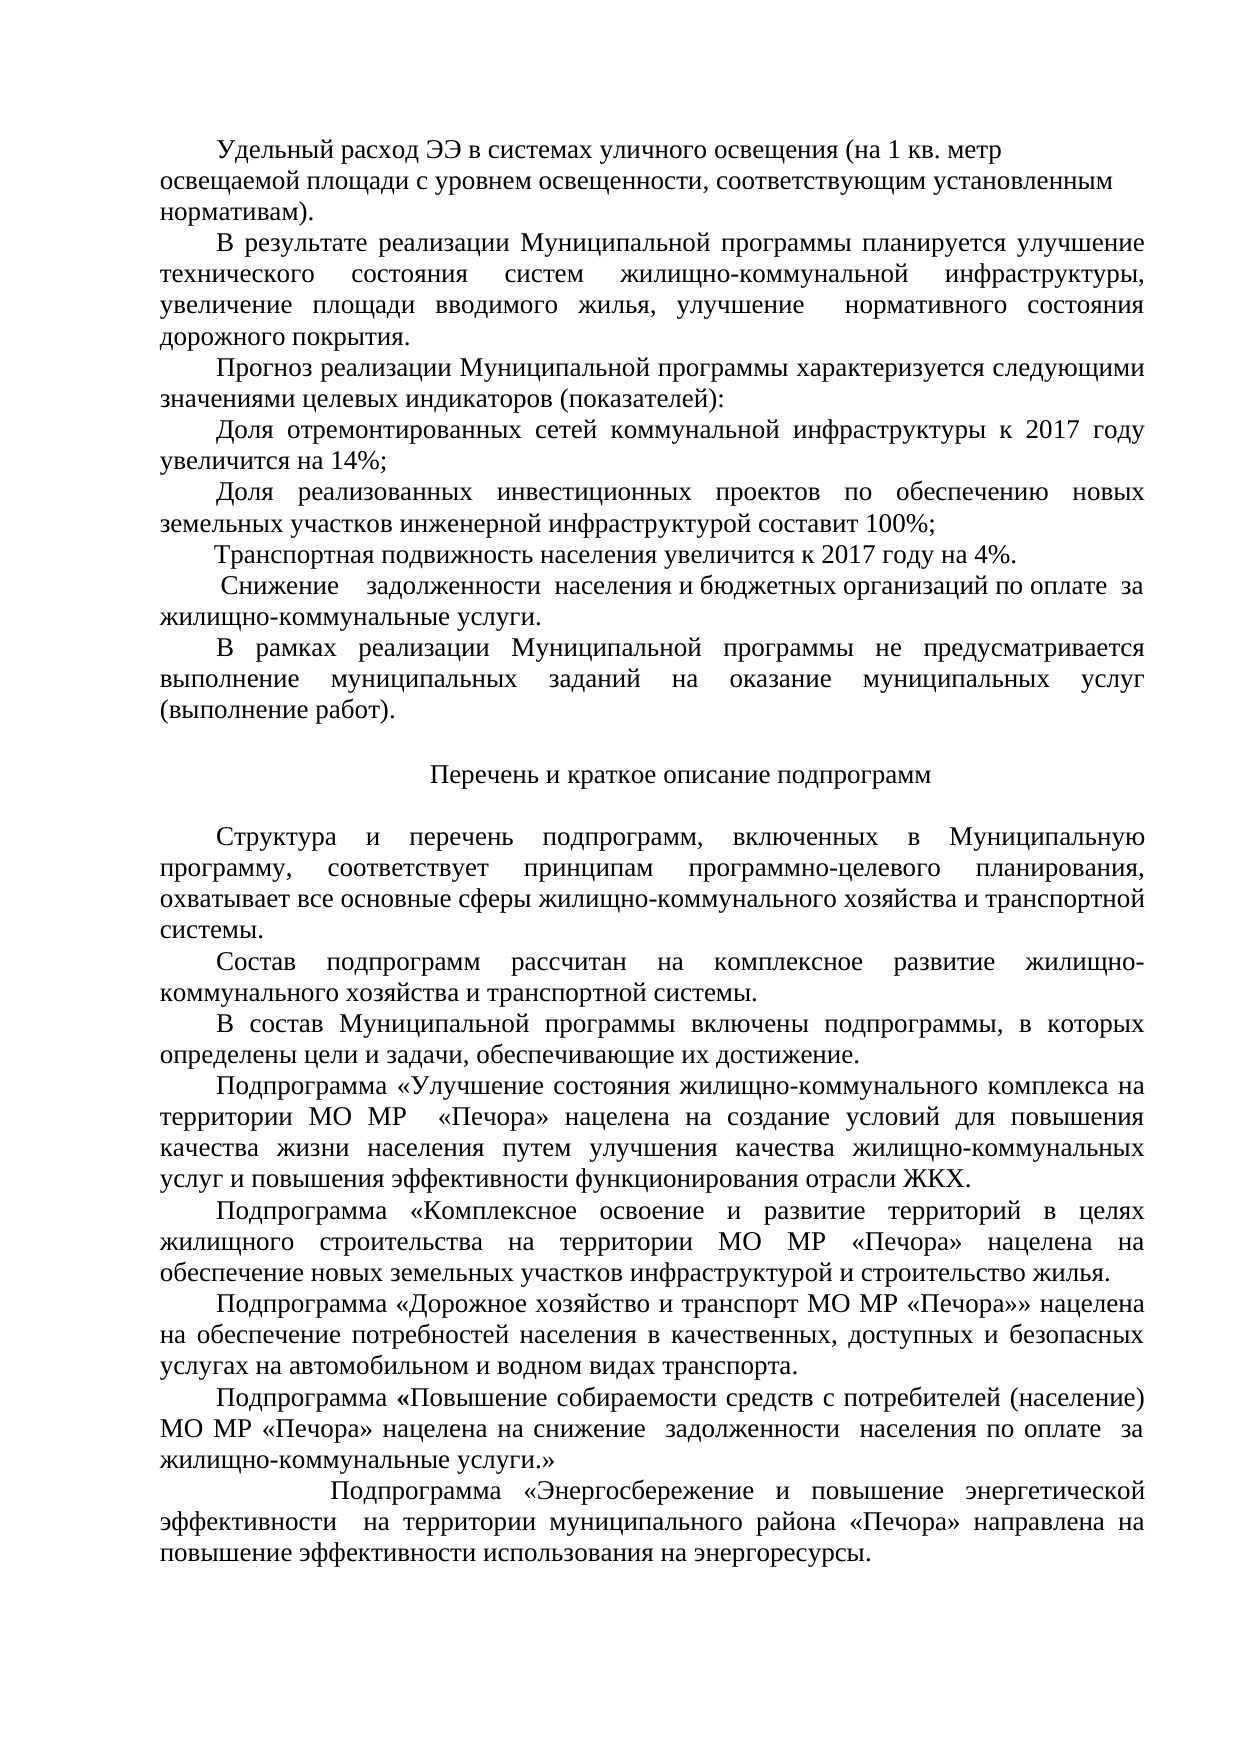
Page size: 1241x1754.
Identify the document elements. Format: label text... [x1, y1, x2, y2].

text Доля реализованных инвестиционных проектов по обеспечению новых земельных участков инженерной инфраструктурой составит 100%; [159, 476, 1146, 538]
text Подпрограмма «Дорожное хозяйство и транспорт МО МР «Печора»» нацелена на обеспечение потребностей населения в качественных, доступных и безопасных услугах на автомобильном и водном видах транспорта. [159, 1287, 1146, 1381]
text В состав Муниципальной программы включены подпрограммы, в которых определены цели и задачи, обеспечивающие их достижение. [159, 1007, 1146, 1069]
text Удельный расход ЭЭ в системах уличного освещения (на 1 кв. метр освещаемой площади с уровнем освещенности, соответствующим установленным нормативам). [159, 133, 1146, 226]
text В рамках реализации Муниципальной программы не предусматривается выполнение муниципальных заданий на оказание муниципальных услуг (выполнение работ). [159, 631, 1146, 725]
text Структура и перечень подпрограмм, включенных в Муниципальную программу, соответствует принципам программно-целевого планирования, охватывает все основные сферы жилищно-коммунального хозяйства и транспортной системы. [159, 820, 1146, 944]
text Перечень и краткое описание подпрограмм [159, 758, 1146, 789]
text Подпрограмма «Повышение собираемости средств с потребителей (население) МО МР «Печора» нацелена на снижение задолженности населения по оплате за жилищно-коммунальные услуги.» [159, 1381, 1146, 1474]
text Снижение задолженности населения и бюджетных организаций по оплате за жилищно-коммунальные услуги. [159, 569, 1146, 631]
text Прогноз реализации Муниципальной программы характеризуется следующими значениями целевых индикаторов (показателей): [159, 351, 1146, 413]
text Транспортная подвижность населения увеличится к 2017 году на 4%. [159, 538, 1146, 569]
text Доля отремонтированных сетей коммунальной инфраструктуры к 2017 году увеличится на 14%; [159, 413, 1146, 476]
text В результате реализации Муниципальной программы планируется улучшение технического состояния систем жилищно-коммунальной инфраструктуры, увеличение площади вводимого жилья, улучшение нормативного состояния дорожного покрытия. [159, 226, 1146, 351]
text Подпрограмма «Улучшение состояния жилищно-коммунального комплекса на территории МО МР «Печора» нацелена на создание условий для повышения качества жизни населения путем улучшения качества жилищно-коммунальных услуг и повышения эффективности функционирования отрасли ЖКХ. [159, 1069, 1146, 1194]
text Состав подпрограмм рассчитан на комплексное развитие жилищно-коммунального хозяйства и транспортной системы. [159, 944, 1146, 1007]
text Подпрограмма «Комплексное освоение и развитие территорий в целях жилищного строительства на территории МО МР «Печора» нацелена на обеспечение новых земельных участков инфраструктурой и строительство жилья. [159, 1194, 1146, 1287]
text Подпрограмма «Энергосбережение и повышение энергетической эффективности на территории муниципального района «Печора» направлена на повышение эффективности использования на энергоресурсы. [159, 1474, 1146, 1567]
